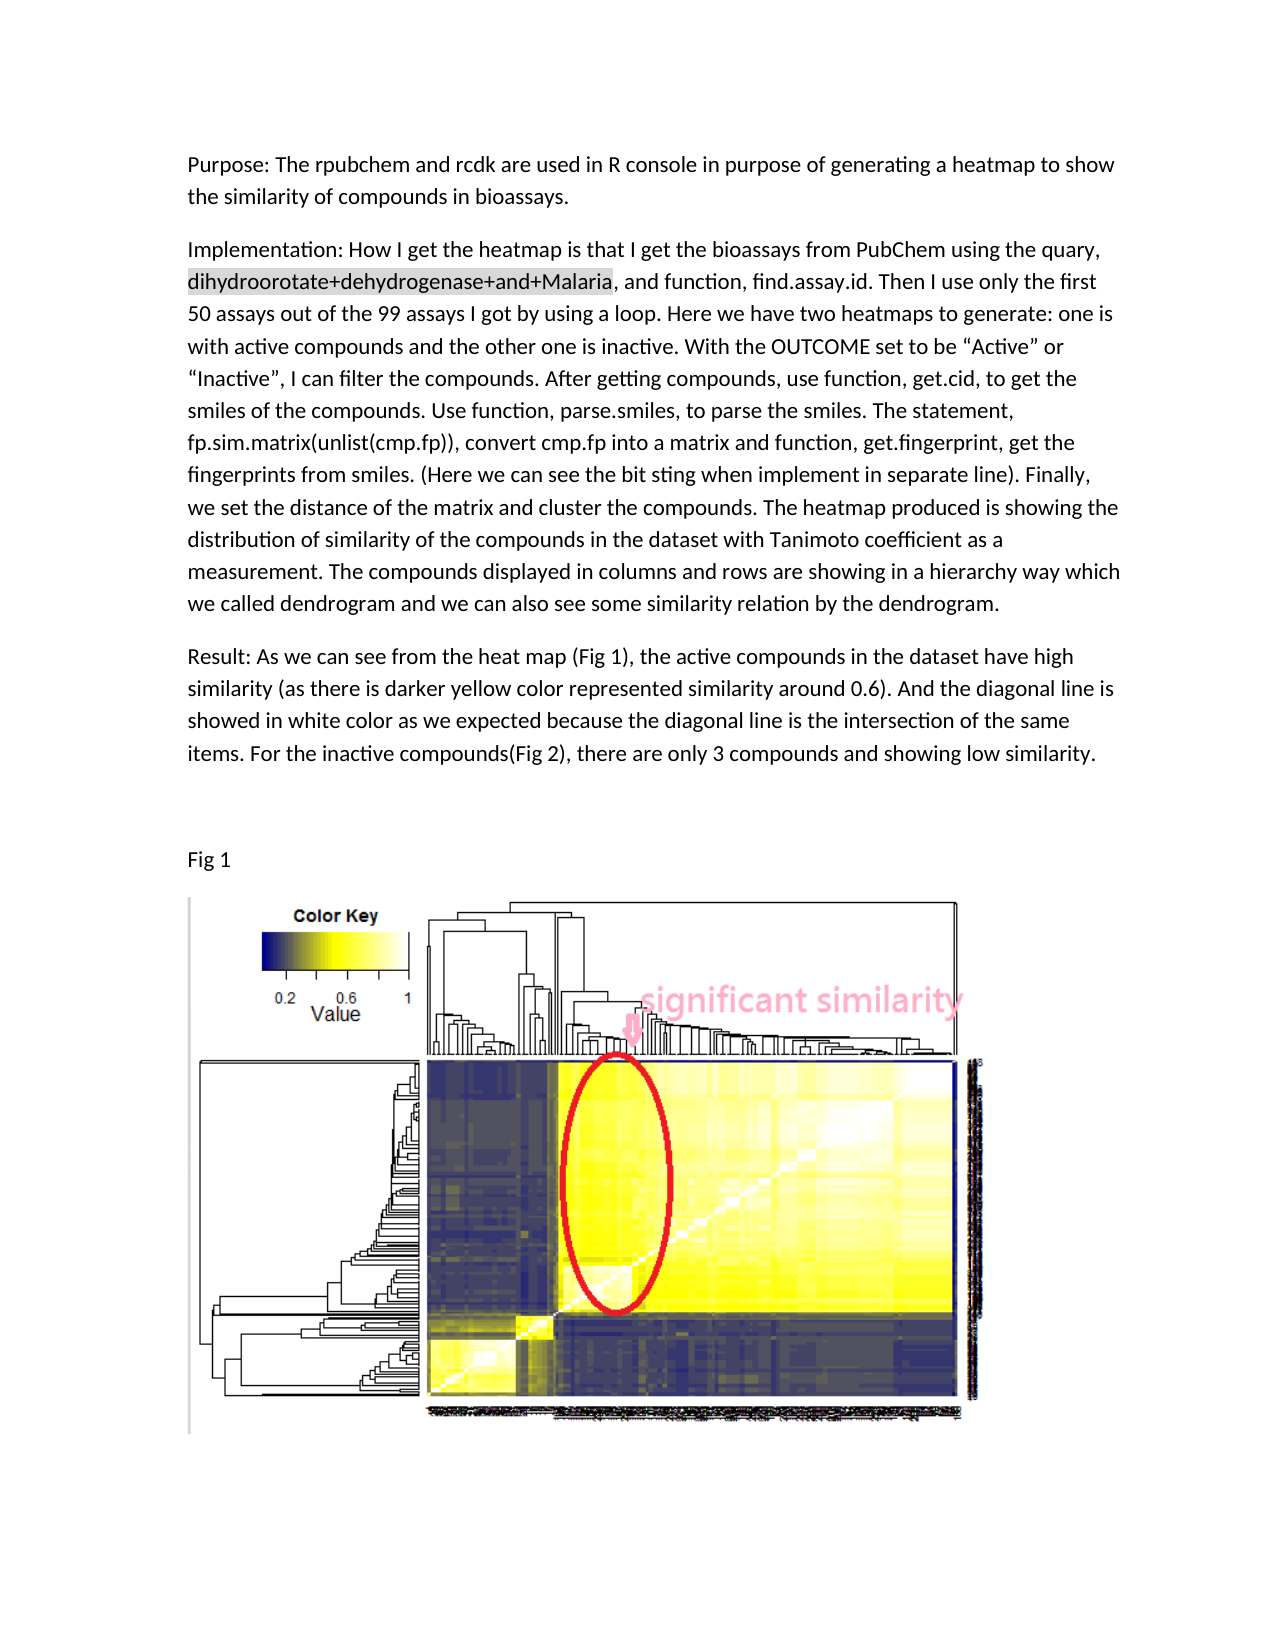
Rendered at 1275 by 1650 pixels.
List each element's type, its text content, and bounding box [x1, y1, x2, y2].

picture [187, 897, 1015, 1434]
text Purpose: The rpubchem and rcdk are used in R console in purpose of generating a heatmap to show the similarity of compounds in bioassays. [187, 150, 1125, 210]
text Fig 1 [187, 845, 1125, 873]
text Result: As we can see from the heat map (Fig 1), the active compounds in the dataset have high similarity (as there is darker yellow color represented similarity around 0.6). And the diagonal line is showed in white color as we expected because the diagonal line is the intersection of the same items. For the inactive compounds(Fig 2), there are only 3 compounds and showing low similarity. [187, 642, 1125, 767]
text Implementation: How I get the heatmap is that I get the bioassays from PubChem using the quary, dihydroorotate+dehydrogenase+and+Malaria, and function, find.assay.id. Then I use only the first 50 assays out of the 99 assays I got by using a loop. Here we have two heatmaps to generate: one is with active compounds and the other one is inactive. With the OUTCOME set to be “Active” or “Inactive”, I can filter the compounds. After getting compounds, use function, get.cid, to get the smiles of the compounds. Use function, parse.smiles, to parse the smiles. The statement, fp.sim.matrix(unlist(cmp.fp)), convert cmp.fp into a matrix and function, get.fingerprint, get the fingerprints from smiles. (Here we can see the bit sting when implement in separate line). Finally, we set the distance of the matrix and cluster the compounds. The heatmap produced is showing the distribution of similarity of the compounds in the dataset with Tanimoto coefficient as a measurement. The compounds displayed in columns and rows are showing in a hierarchy way which we called dendrogram and we can also see some similarity relation by the dendrogram. [187, 235, 1125, 617]
